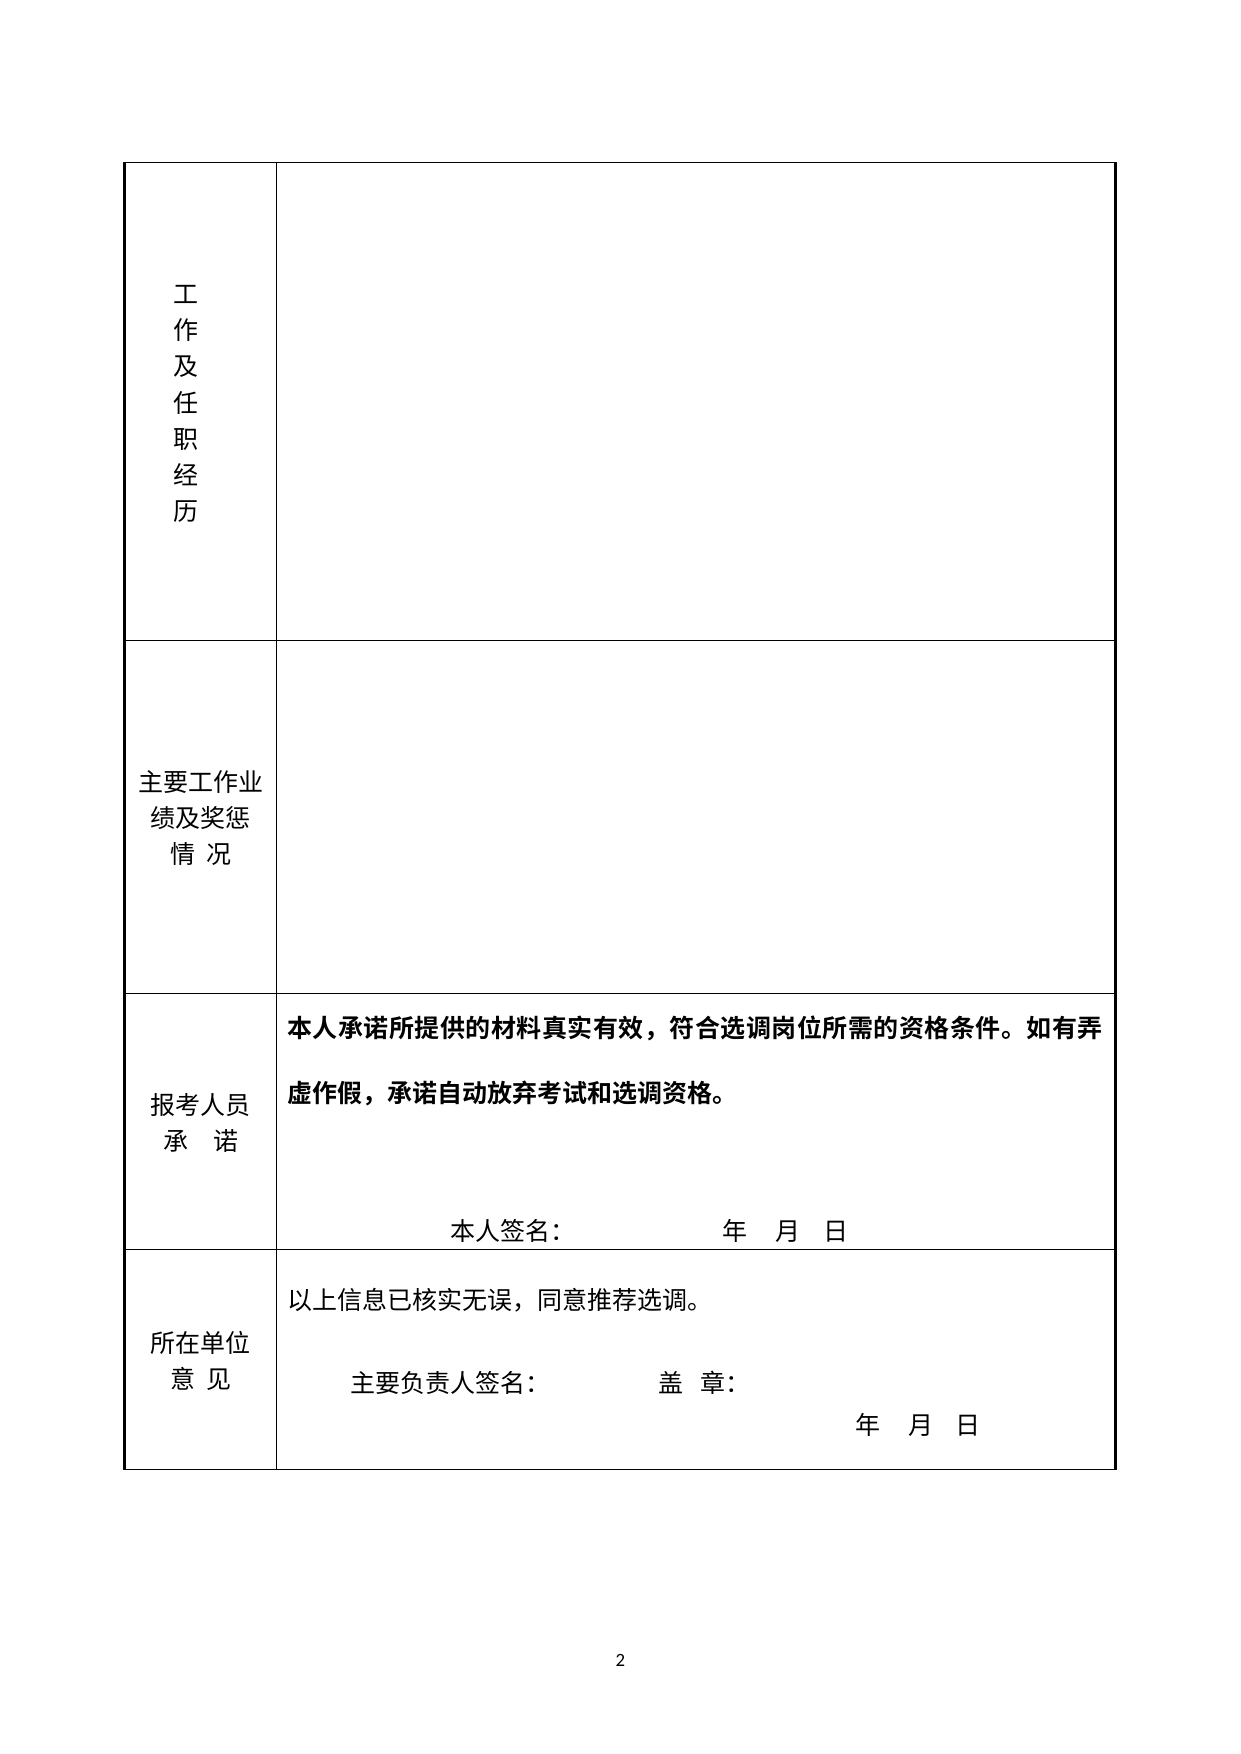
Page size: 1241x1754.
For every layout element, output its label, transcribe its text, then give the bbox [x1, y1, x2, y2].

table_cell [277, 1250, 1114, 1469]
table_cell [277, 163, 1114, 639]
table_cell 所在单位 意 见 [126, 1250, 276, 1469]
table_cell 本人承诺所提供的材料真实有效，符合选调岗位所需的资格条件。如有弄虚作假，承诺自动放弃考试和选调资格。 本人签名： 年 月 日 [277, 994, 1114, 1249]
table_cell 工 作 及 任 职 经 历 [126, 163, 276, 639]
table_cell 主要工作业绩及奖惩 情 况 [126, 641, 276, 993]
table_cell 报考人员 承 诺 [126, 994, 276, 1249]
table_cell [277, 641, 1114, 993]
